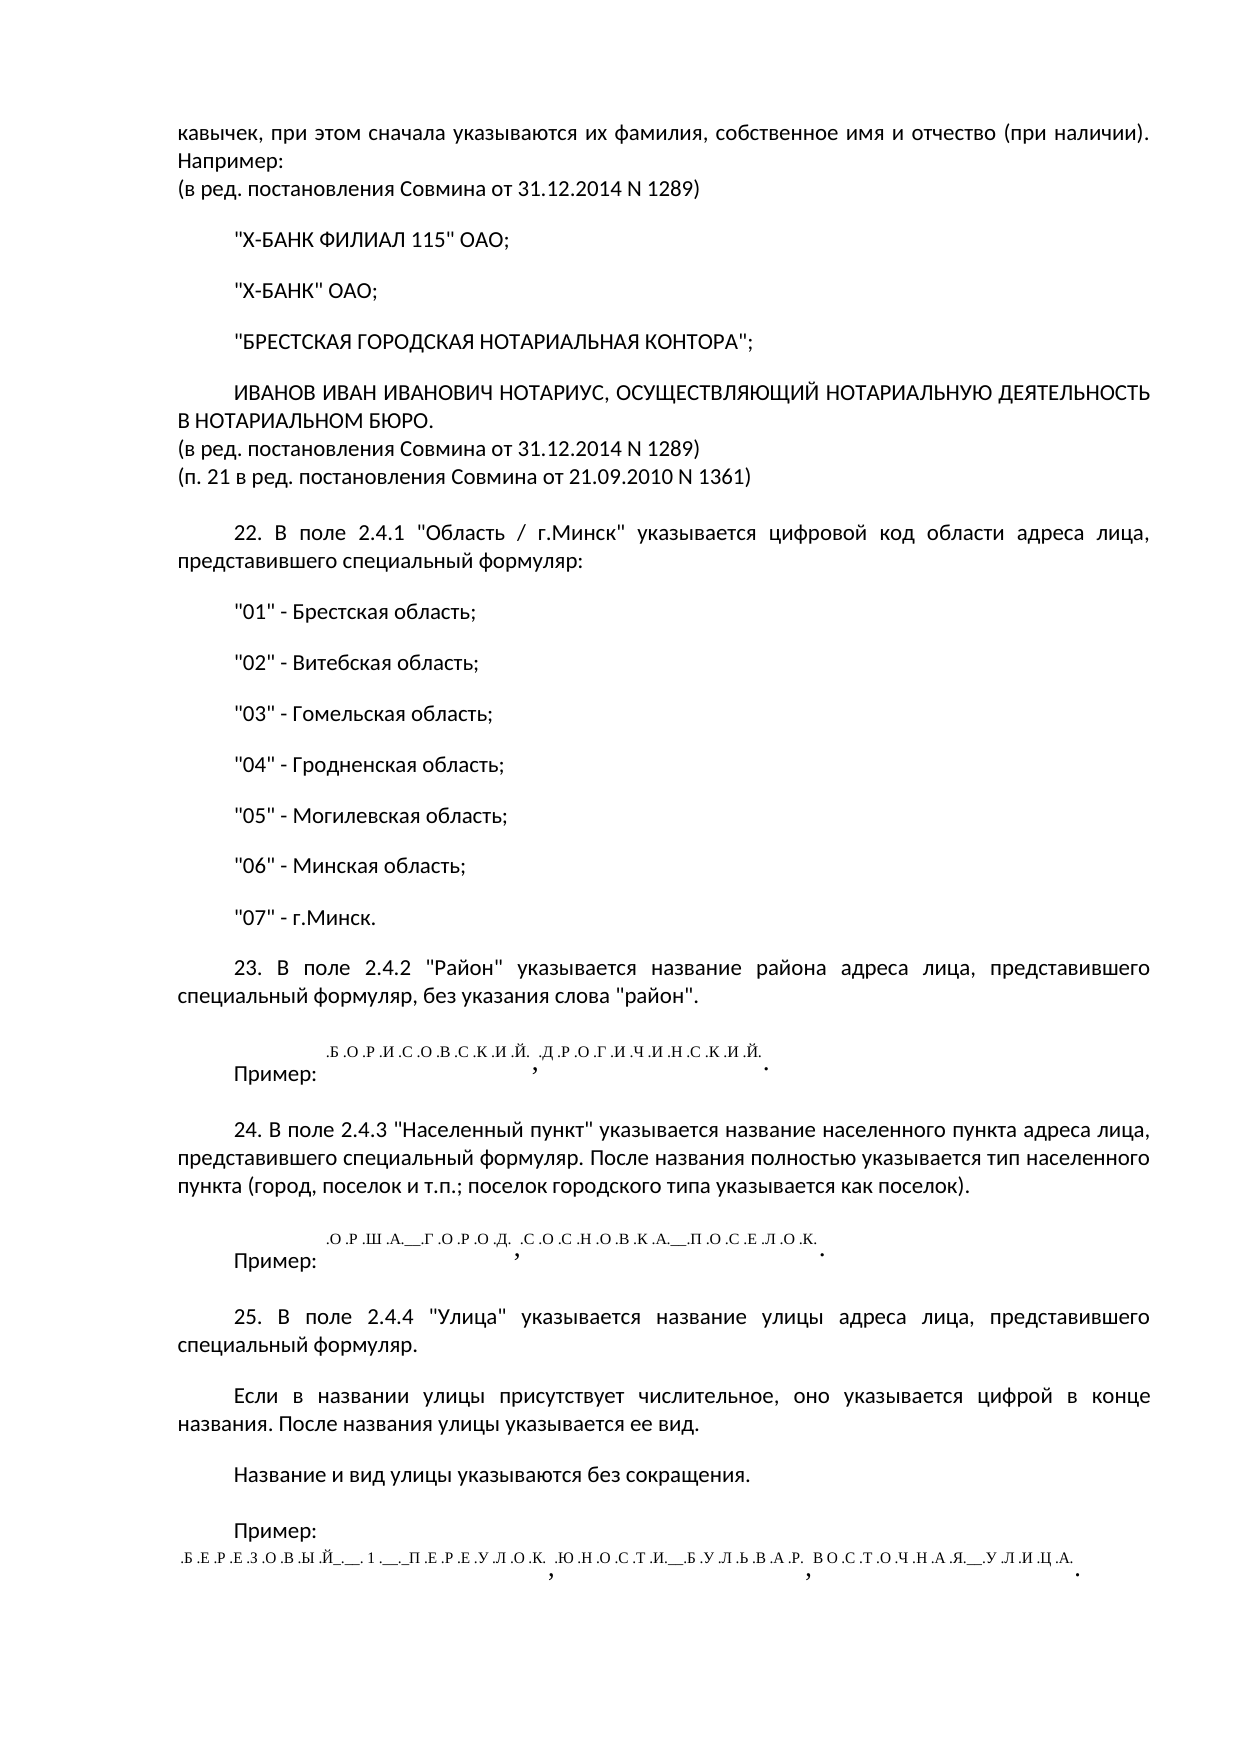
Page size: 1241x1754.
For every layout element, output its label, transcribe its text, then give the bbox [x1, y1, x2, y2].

text Пример: [177, 1227, 1152, 1274]
text "06" - Минская область; [177, 852, 1152, 880]
text Пример: [177, 1038, 1152, 1087]
text 24. В поле 2.4.3 "Населенный пункт" указывается название населенного пункта адреса лица, представившего специальный формуляр. После названия полностью указывается тип населенного пункта (город, поселок и т.п.; поселок городского типа указывается как поселок). [177, 1115, 1152, 1199]
text "01" - Брестская область; [177, 597, 1152, 625]
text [177, 118, 1152, 174]
text Пример: [177, 1516, 1152, 1588]
text "Х-БАНК ФИЛИАЛ 115" ОАО; [177, 225, 1152, 253]
text 23. В поле 2.4.2 "Район" указывается название района адреса лица, представившего специальный формуляр, без указания слова "район". [177, 953, 1152, 1009]
text "03" - Гомельская область; [177, 699, 1152, 727]
text Если в названии улицы присутствует числительное, оно указывается цифрой в конце названия. После названия улицы указывается ее вид. [177, 1381, 1152, 1437]
text "04" - Гродненская область; [177, 750, 1152, 778]
text (в ред. постановления Совмина от 31.12.2014 N 1289) [177, 174, 1152, 202]
text "Х-БАНК" ОАО; [177, 276, 1152, 304]
text Название и вид улицы указываются без сокращения. [177, 1460, 1152, 1488]
text (п. 21 в ред. постановления Совмина от 21.09.2010 N 1361) [177, 462, 1152, 490]
text "02" - Витебская область; [177, 648, 1152, 676]
text 25. В поле 2.4.4 "Улица" указывается название улицы адреса лица, представившего специальный формуляр. [177, 1302, 1152, 1358]
text "05" - Могилевская область; [177, 801, 1152, 829]
text (в ред. постановления Совмина от 31.12.2014 N 1289) [177, 434, 1152, 462]
text "07" - г.Минск. [177, 903, 1152, 931]
text ИВАНОВ ИВАН ИВАНОВИЧ НОТАРИУС, ОСУЩЕСТВЛЯЮЩИЙ НОТАРИАЛЬНУЮ ДЕЯТЕЛЬНОСТЬ В НОТАРИАЛЬНОМ БЮРО. [177, 378, 1152, 434]
text "БРЕСТСКАЯ ГОРОДСКАЯ НОТАРИАЛЬНАЯ КОНТОРА"; [177, 327, 1152, 355]
text 22. В поле 2.4.1 "Область / г.Минск" указывается цифровой код области адреса лица, представившего специальный формуляр: [177, 518, 1152, 574]
